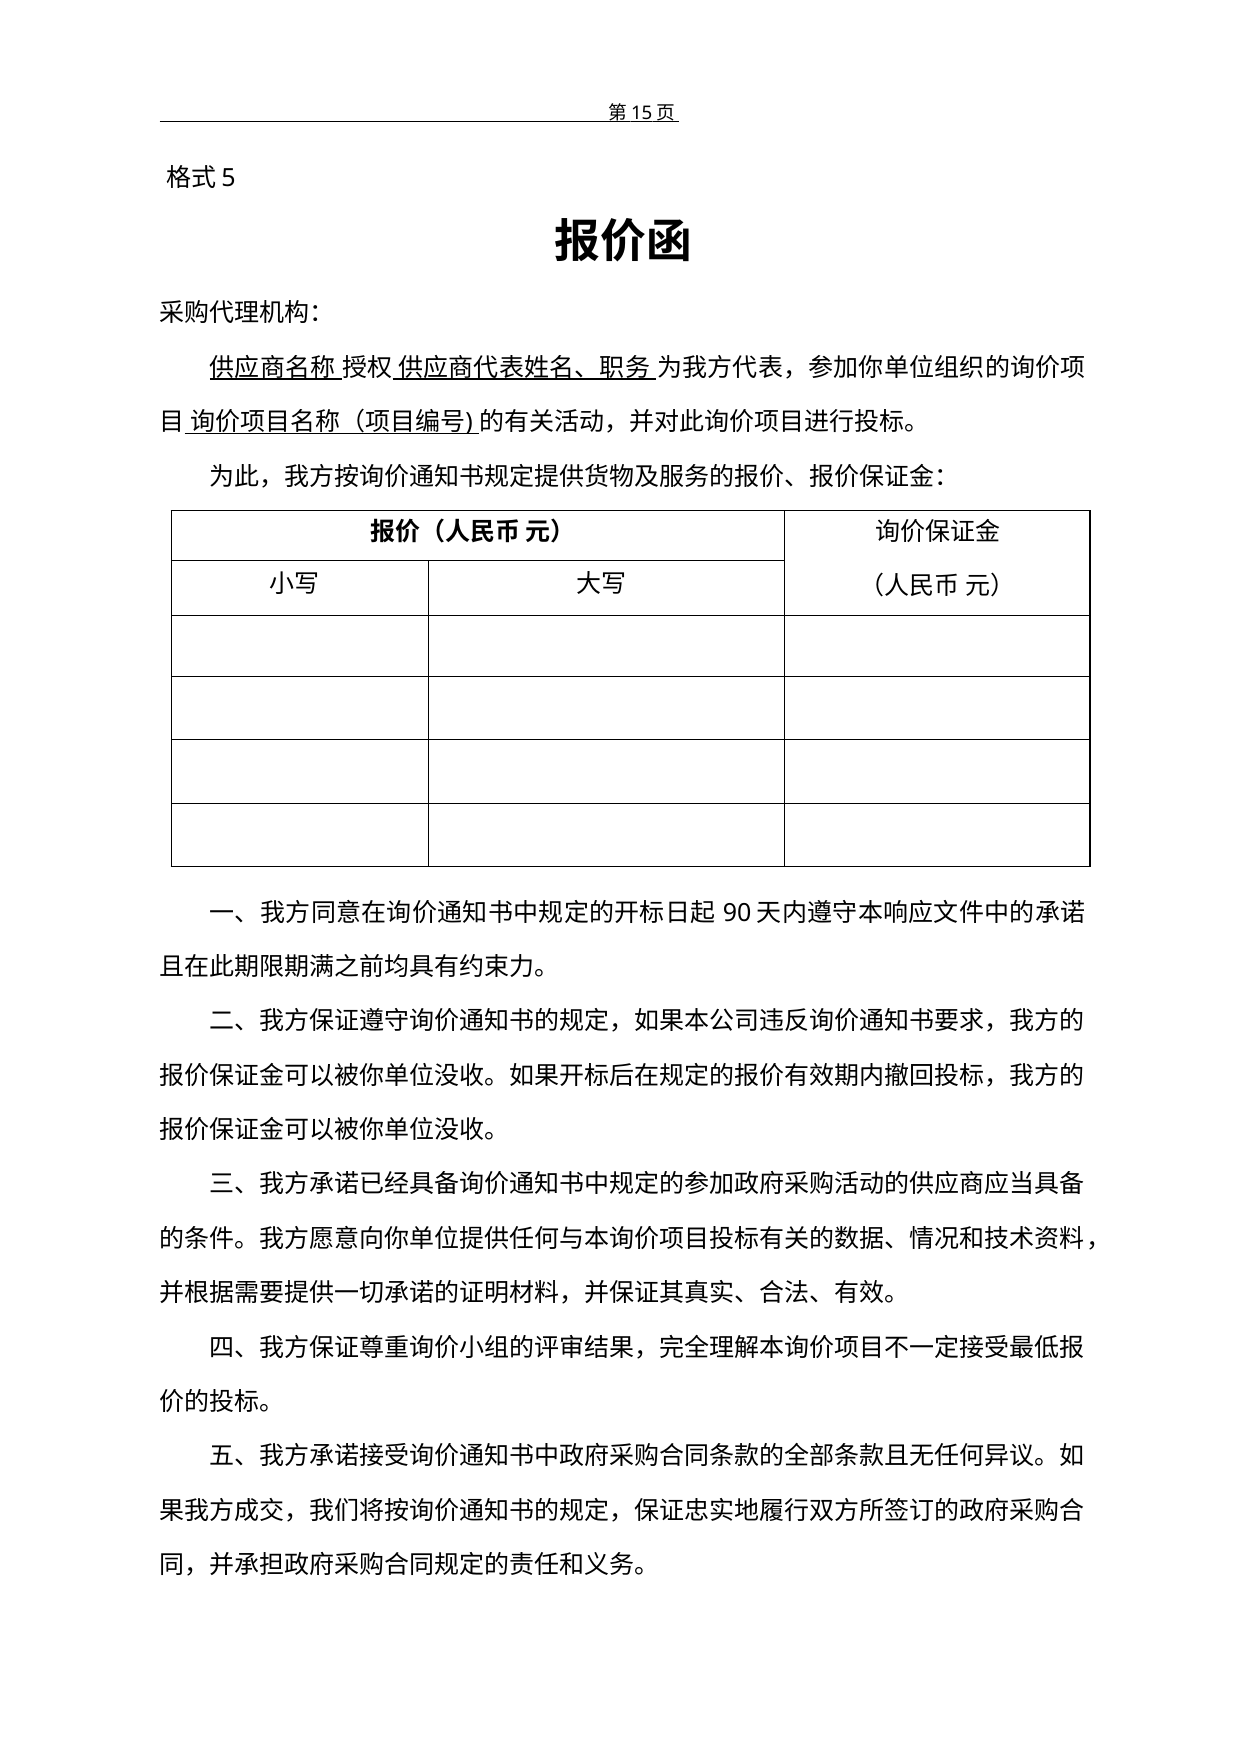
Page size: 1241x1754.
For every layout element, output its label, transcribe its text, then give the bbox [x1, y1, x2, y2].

text 五、我方承诺接受询价通知书中政府采购合同条款的全部条款且无任何异议。如果我方成交，我们将按询价通知书的规定，保证忠实地履行双方所签订的政府采购合同，并承担政府采购合同规定的责任和义务。 [159, 1436, 1087, 1581]
table_cell [429, 740, 784, 802]
table_cell 小写 [172, 561, 428, 614]
table_header 报价（人民币 元） [172, 511, 784, 560]
table_cell [172, 804, 428, 866]
table_cell [429, 616, 784, 676]
table_cell [785, 804, 1089, 866]
table_cell 大写 [429, 561, 784, 614]
table_cell [172, 677, 428, 739]
text 四、我方保证尊重询价小组的评审结果，完全理解本询价项目不一定接受最低报价的投标。 [159, 1327, 1087, 1418]
text 一、我方同意在询价通知书中规定的开标日起90天内遵守本响应文件中的承诺且在此期限期满之前均具有约束力。 [159, 892, 1087, 983]
text 二、我方保证遵守询价通知书的规定，如果本公司违反询价通知书要求，我方的报价保证金可以被你单位没收。如果开标后在规定的报价有效期内撤回投标，我方的报价保证金可以被你单位没收。 [159, 1001, 1087, 1146]
text 格式5 [159, 159, 1087, 193]
table_cell [172, 616, 428, 676]
table_cell [785, 740, 1089, 802]
table_cell [429, 677, 784, 739]
text 供应商名称 授权 供应商代表姓名、职务 为我方代表，参加你单位组织的询价项目 询价项目名称（项目编号) 的有关活动，并对此询价项目进行投标。 [159, 347, 1087, 438]
table_cell [429, 804, 784, 866]
table_header 询价保证金 （人民币 元） [785, 511, 1089, 614]
text 为此，我方按询价通知书规定提供货物及服务的报价、报价保证金： [159, 456, 1087, 492]
text 报价函 [159, 218, 1087, 268]
text 三、我方承诺已经具备询价通知书中规定的参加政府采购活动的供应商应当具备的条件。我方愿意向你单位提供任何与本询价项目投标有关的数据、情况和技术资料，并根据需要提供一切承诺的证明材料，并保证其真实、合法、有效。 [159, 1164, 1087, 1309]
table_cell [785, 616, 1089, 676]
table_cell [785, 677, 1089, 739]
text 采购代理机构： [159, 293, 1087, 329]
table_cell [172, 740, 428, 802]
